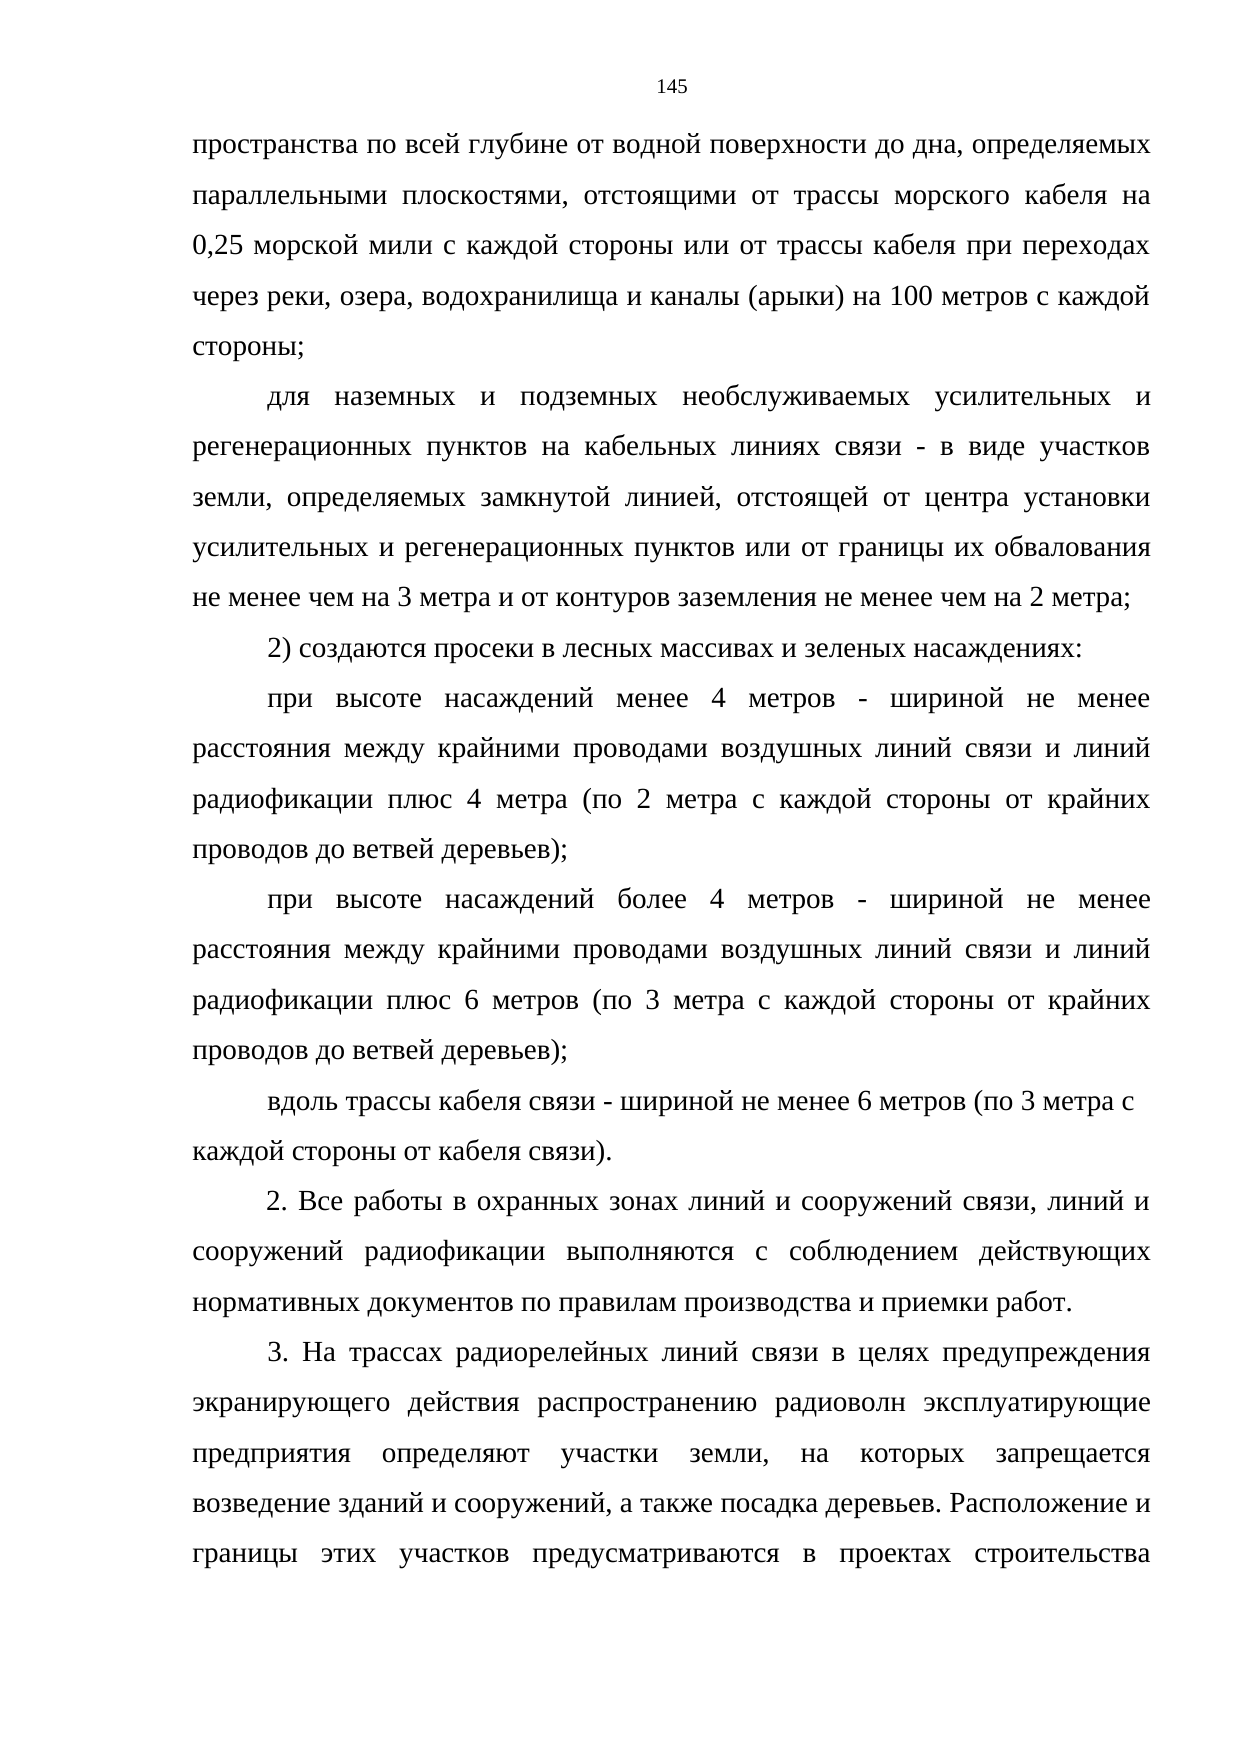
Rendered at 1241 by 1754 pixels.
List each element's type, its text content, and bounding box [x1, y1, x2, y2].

text вдоль трассы кабеля связи - шириной не менее 6 метров (по 3 метра с каждой стороны от кабеля связи). [192, 1083, 1152, 1166]
text для наземных и подземных необслуживаемых усилительных и регенерационных пунктов на кабельных линиях связи - в виде участков земли, определяемых замкнутой линией, отстоящей от центра установки усилительных и регенерационных пунктов или от границы их обвалования не менее чем на 3 метра и от контуров заземления не менее чем на 2 метра; [192, 378, 1152, 613]
text 2) создаются просеки в лесных массивах и зеленых насаждениях: [192, 630, 1152, 663]
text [192, 127, 1152, 361]
text 2. Все работы в охранных зонах линий и сооружений связи, линий и сооружений радиофикации выполняются с соблюдением действующих нормативных документов по правилам производства и приемки работ. [192, 1183, 1152, 1317]
text при высоте насаждений менее 4 метров - шириной не менее расстояния между крайними проводами воздушных линий связи и линий радиофикации плюс 4 метра (по 2 метра с каждой стороны от крайних проводов до ветвей деревьев); [192, 680, 1152, 864]
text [192, 1334, 1152, 1569]
text при высоте насаждений более 4 метров - шириной не менее расстояния между крайними проводами воздушных линий связи и линий радиофикации плюс 6 метров (по 3 метра с каждой стороны от крайних проводов до ветвей деревьев); [192, 881, 1152, 1066]
